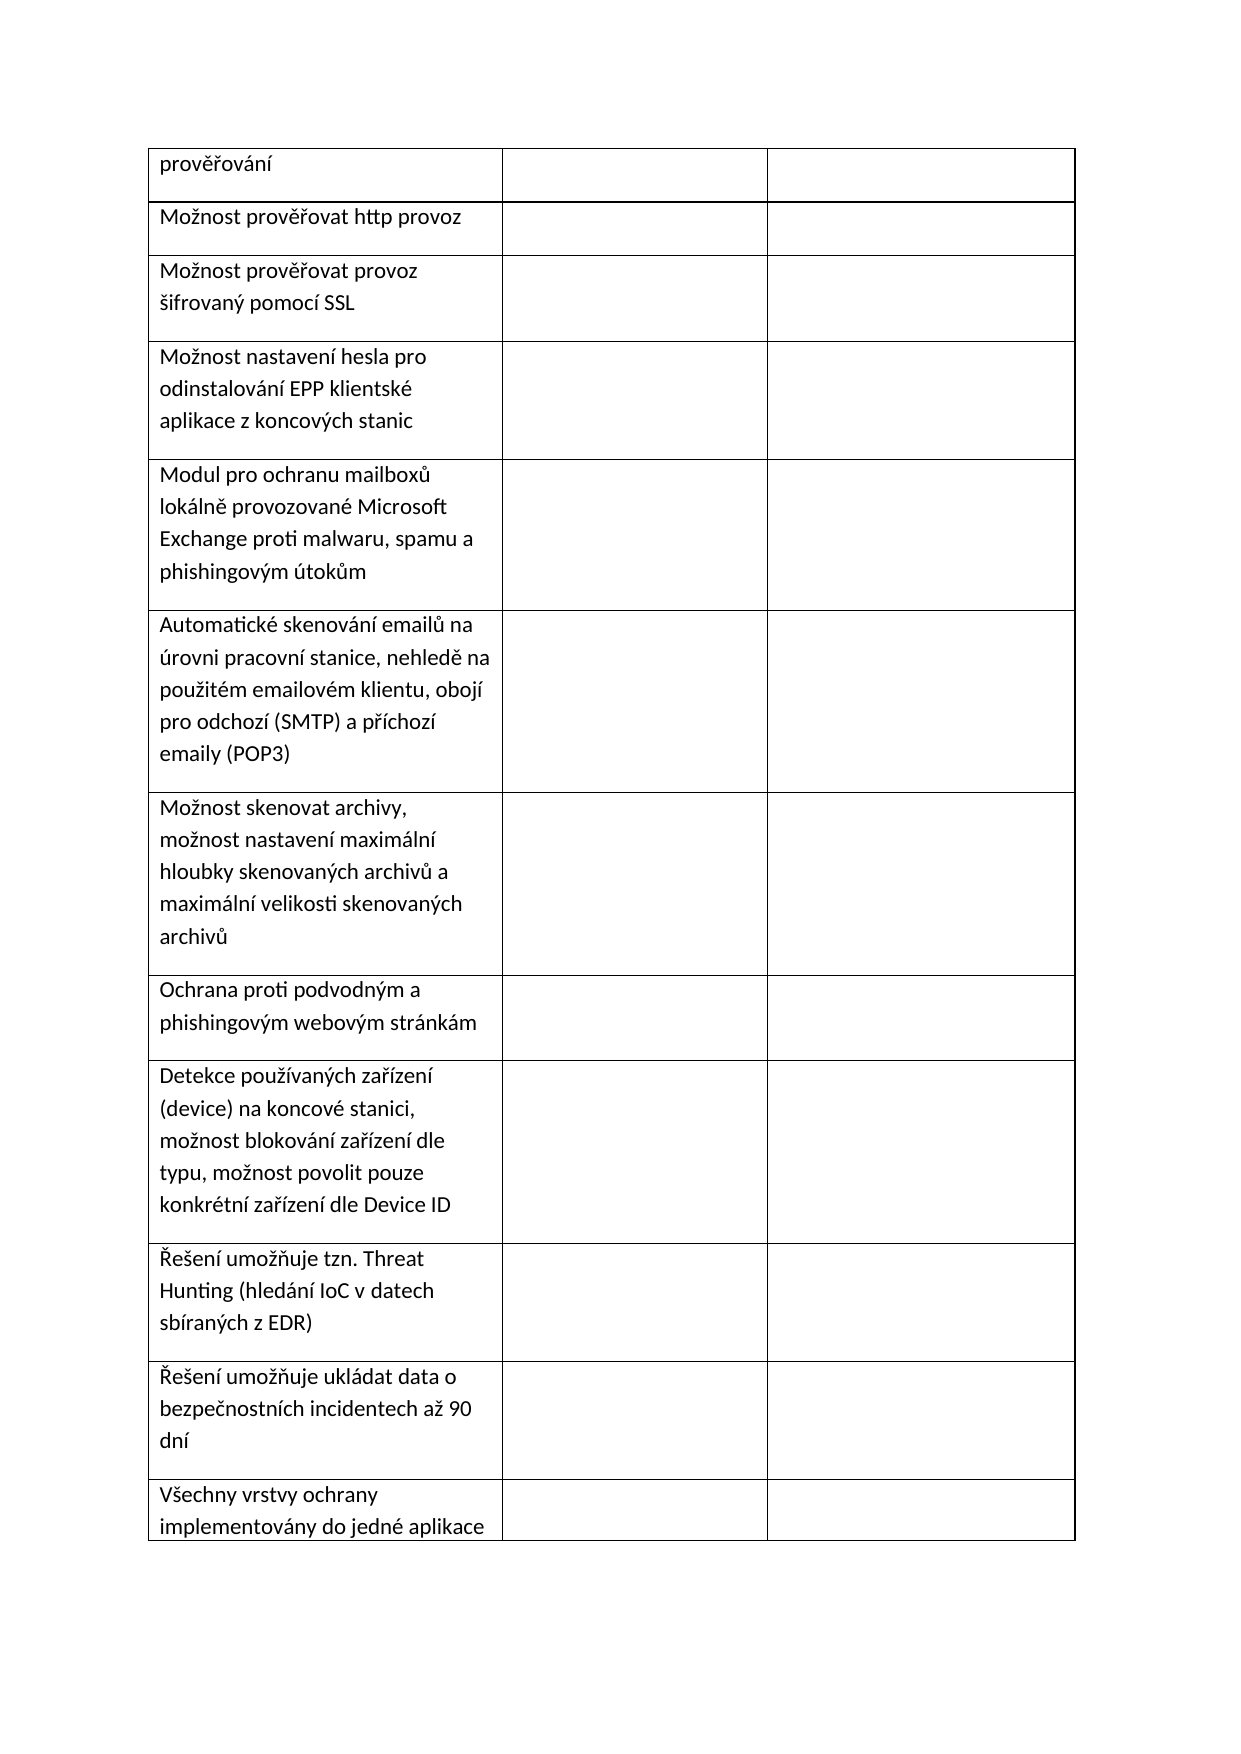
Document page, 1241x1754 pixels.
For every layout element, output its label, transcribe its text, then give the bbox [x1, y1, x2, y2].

table_cell Detekce používaných zařízení (device) na koncové stanici, možnost blokování zařízení dle typu, možnost povolit pouze konkrétní zařízení dle Device ID [149, 1061, 502, 1243]
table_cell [149, 149, 502, 201]
table_cell [768, 203, 1074, 255]
table_cell [503, 342, 767, 459]
table_cell [503, 1061, 767, 1243]
table_cell [503, 793, 767, 974]
table_cell Automatické skenování emailů na úrovni pracovní stanice, nehledě na použitém emailovém klientu, obojí pro odchozí (SMTP) a příchozí emaily (POP3) [149, 611, 502, 792]
table_cell [768, 1061, 1074, 1243]
table_cell Možnost nastavení hesla pro odinstalování EPP klientské aplikace z koncových stanic [149, 342, 502, 459]
table_cell [768, 149, 1074, 201]
table_cell [768, 256, 1074, 341]
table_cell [149, 1480, 502, 1540]
table_cell [768, 1362, 1074, 1479]
table_cell [503, 1480, 767, 1540]
table_cell [503, 1244, 767, 1361]
table_cell [503, 256, 767, 341]
table_cell Ochrana proti podvodným a phishingovým webovým stránkám [149, 976, 502, 1060]
table_cell Možnost prověřovat provoz šifrovaný pomocí SSL [149, 256, 502, 341]
table_cell [503, 149, 767, 201]
table_cell [503, 1362, 767, 1479]
table_cell [768, 460, 1074, 609]
table_cell [768, 342, 1074, 459]
table_cell [768, 1244, 1074, 1361]
table_cell Řešení umožňuje ukládat data o bezpečnostních incidentech až 90 dní [149, 1362, 502, 1479]
table_cell Možnost prověřovat http provoz [149, 203, 502, 255]
table_cell Možnost skenovat archivy, možnost nastavení maximální hloubky skenovaných archivů a maximální velikosti skenovaných archivů [149, 793, 502, 974]
table_cell [768, 1480, 1074, 1540]
table_cell [768, 976, 1074, 1060]
table_cell [768, 793, 1074, 974]
table_cell [768, 611, 1074, 792]
table_cell [503, 976, 767, 1060]
table_cell [503, 203, 767, 255]
table_cell Modul pro ochranu mailboxů lokálně provozované Microsoft Exchange proti malwaru, spamu a phishingovým útokům [149, 460, 502, 609]
table_cell [503, 460, 767, 609]
table_cell [503, 611, 767, 792]
table_cell Řešení umožňuje tzn. Threat Hunting (hledání IoC v datech sbíraných z EDR) [149, 1244, 502, 1361]
